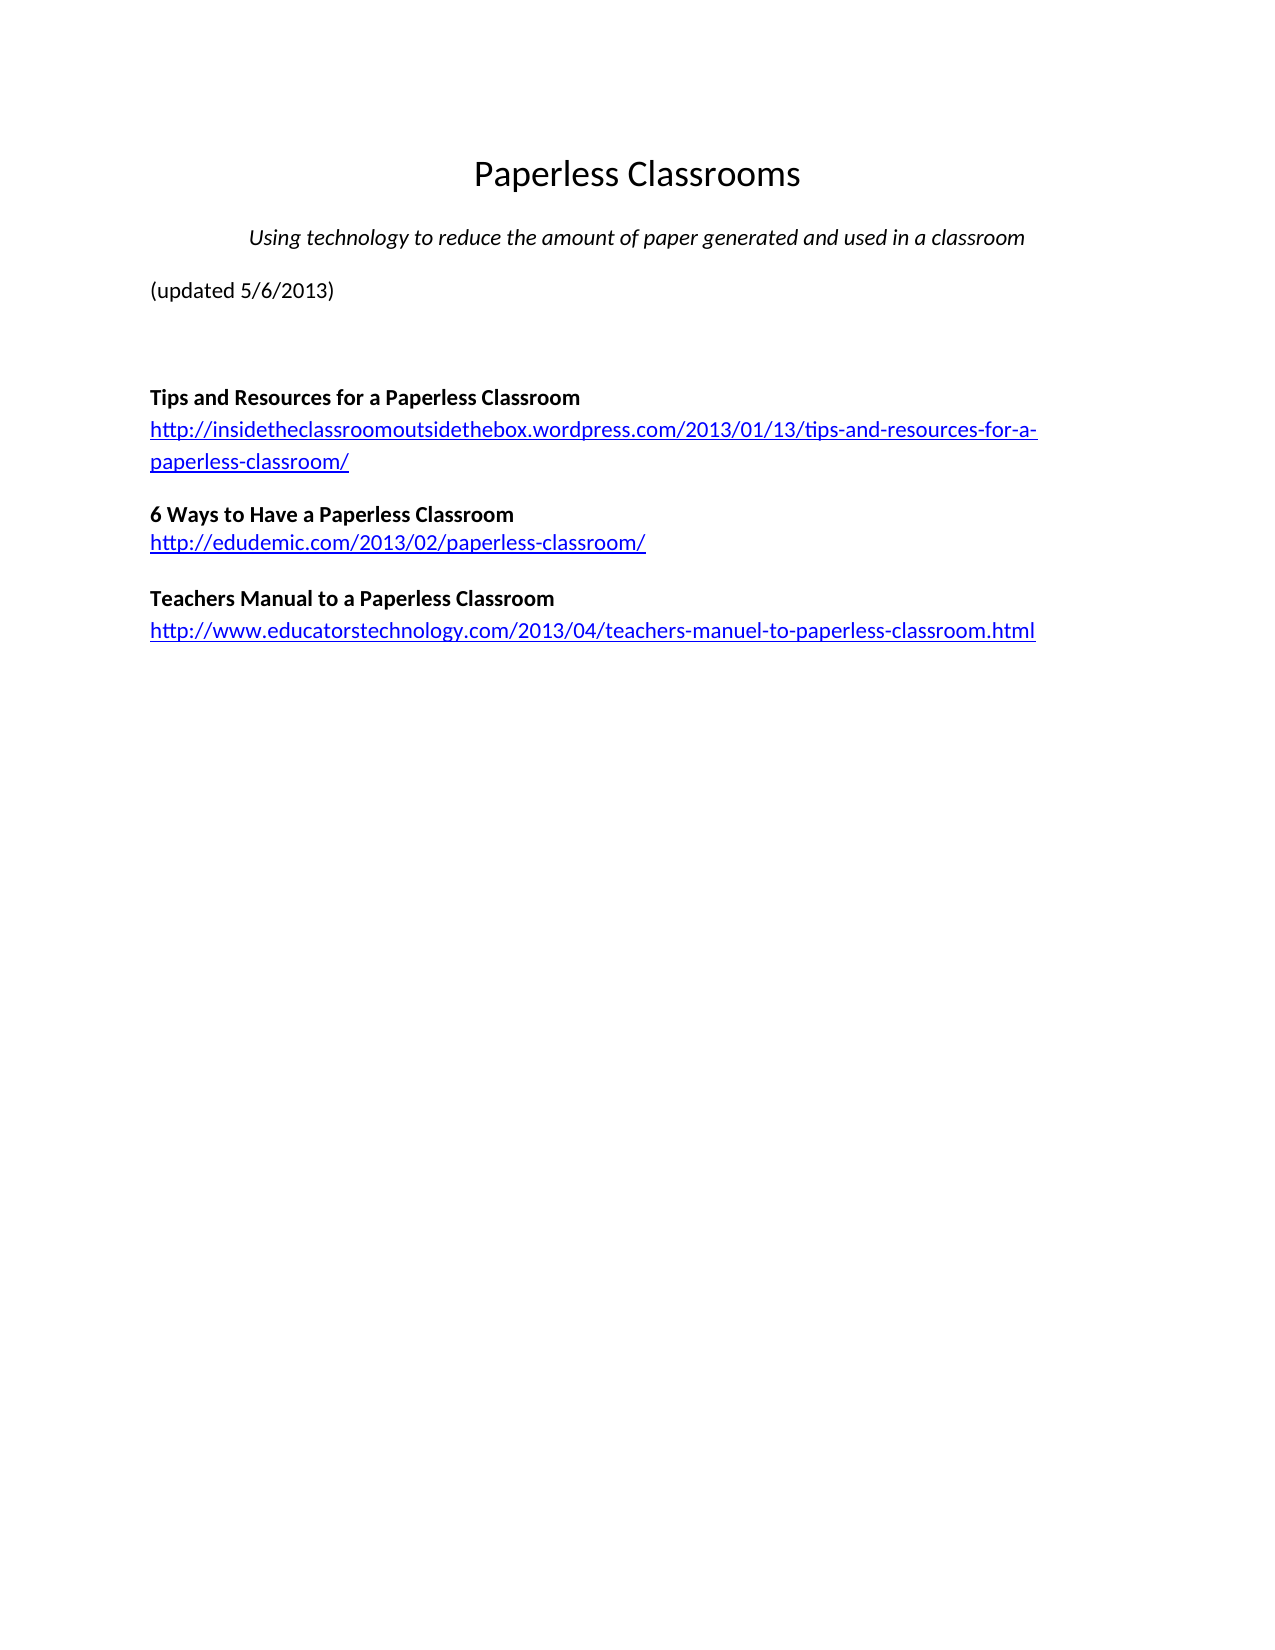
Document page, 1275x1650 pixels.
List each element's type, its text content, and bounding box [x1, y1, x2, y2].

text Paperless Classrooms [150, 150, 1125, 196]
text Tips and Resources for a Paperless Classroom http://insidetheclassroomoutsidethebox.wordpress.com/2013/01/13/tips-and-resources-for-a-paperless-classroom/ [150, 383, 1125, 475]
text Teachers Manual to a Paperless Classroom http://www.educatorstechnology.com/2013/04/teachers-manuel-to-paperless-classroom.html [150, 584, 1125, 645]
text 6 Ways to Have a Paperless Classroom http://edudemic.com/2013/02/paperless-classroom/ [150, 500, 1125, 556]
text (updated 5/6/2013) [150, 277, 1125, 304]
text Using technology to reduce the amount of paper generated and used in a classroom [150, 223, 1125, 252]
